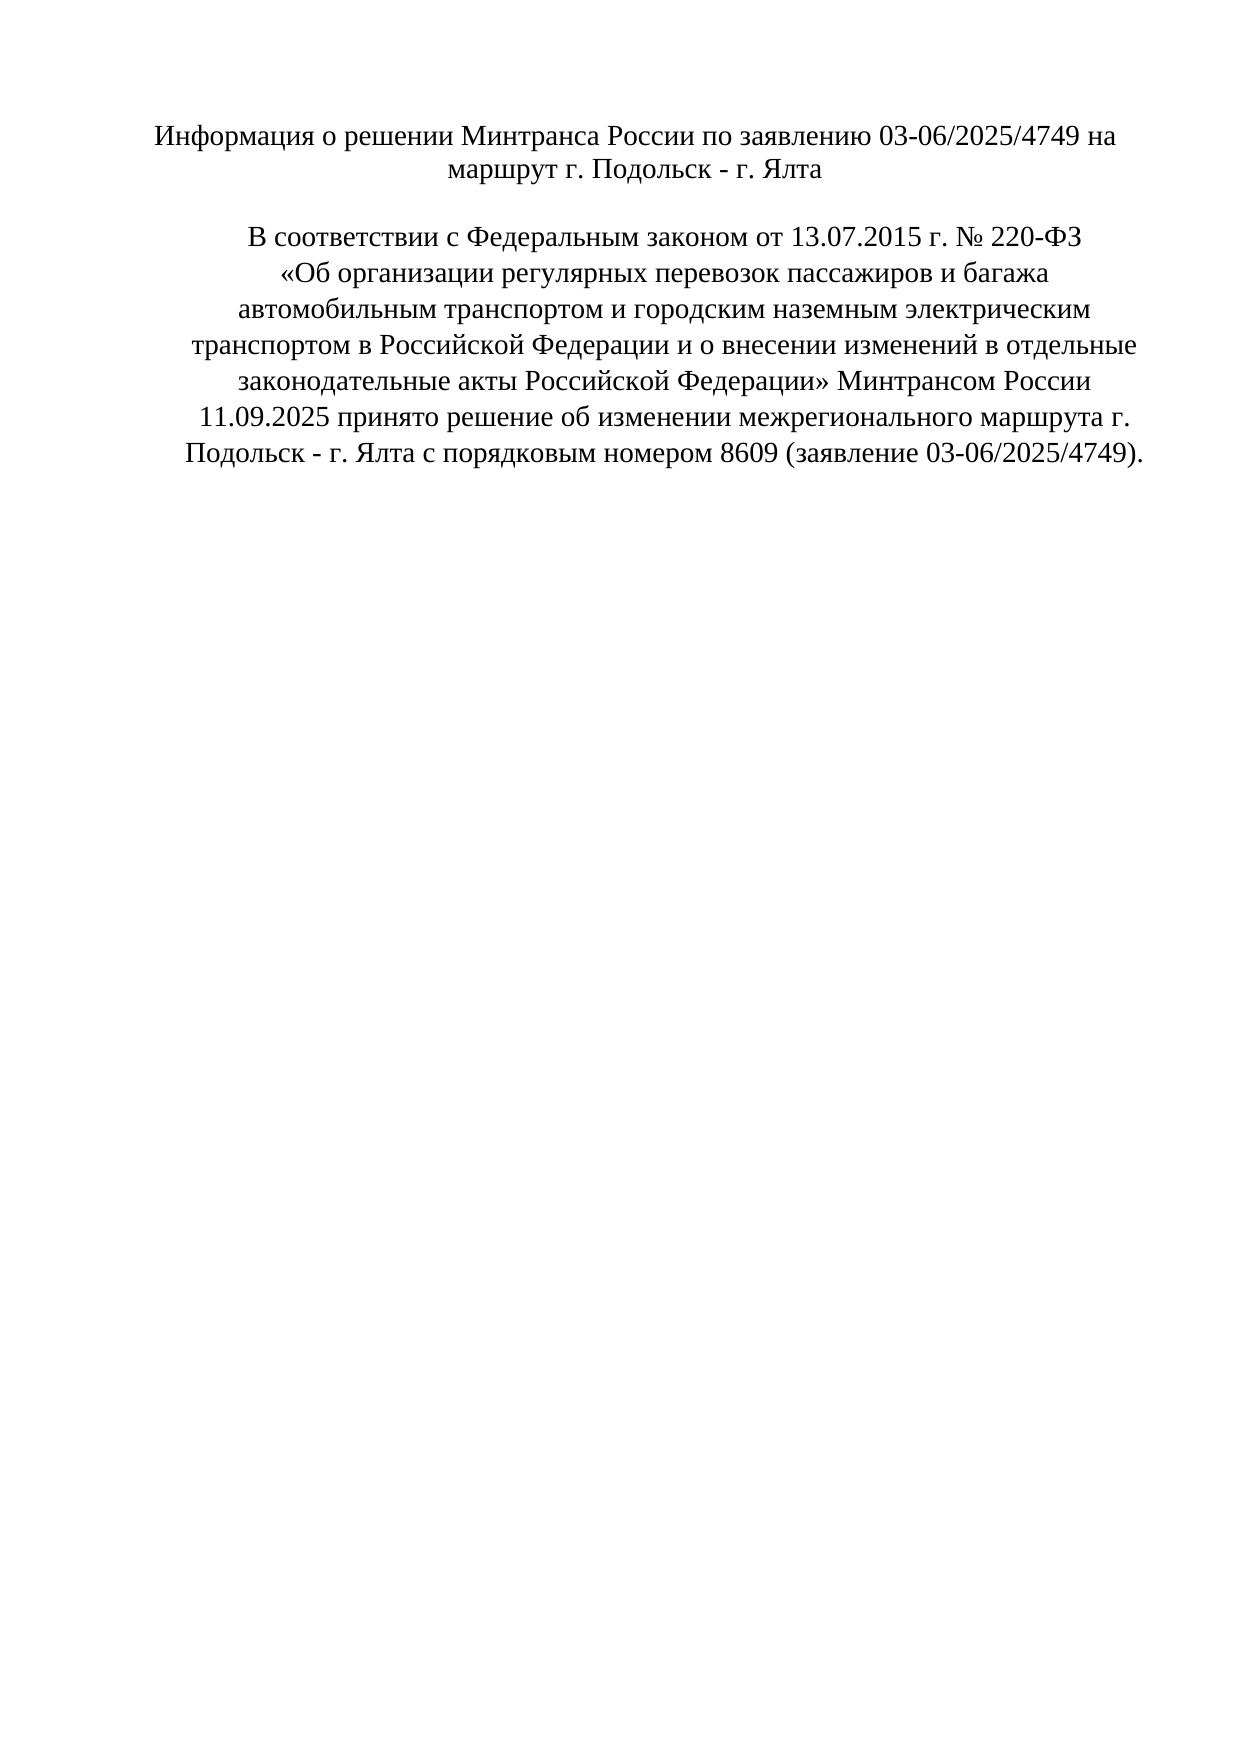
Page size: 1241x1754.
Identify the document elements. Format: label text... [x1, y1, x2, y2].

text Информация о решении Минтранса России по заявлению 03-06/2025/4749 на маршрут г. Подольск - г. Ялта [118, 118, 1152, 185]
text В соответствии с Федеральным законом от 13.07.2015 г. № 220-ФЗ «Об организации регулярных перевозок пассажиров и багажа автомобильным транспортом и городским наземным электрическим транспортом в Российской Федерации и о внесении изменений в отдельные законодательные акты Российской Федерации» Минтрансом России 11.09.2025 принято решение об изменении межрегионального маршрута г. Подольск - г. Ялта с порядковым номером 8609 (заявление 03-06/2025/4749). [177, 219, 1152, 469]
